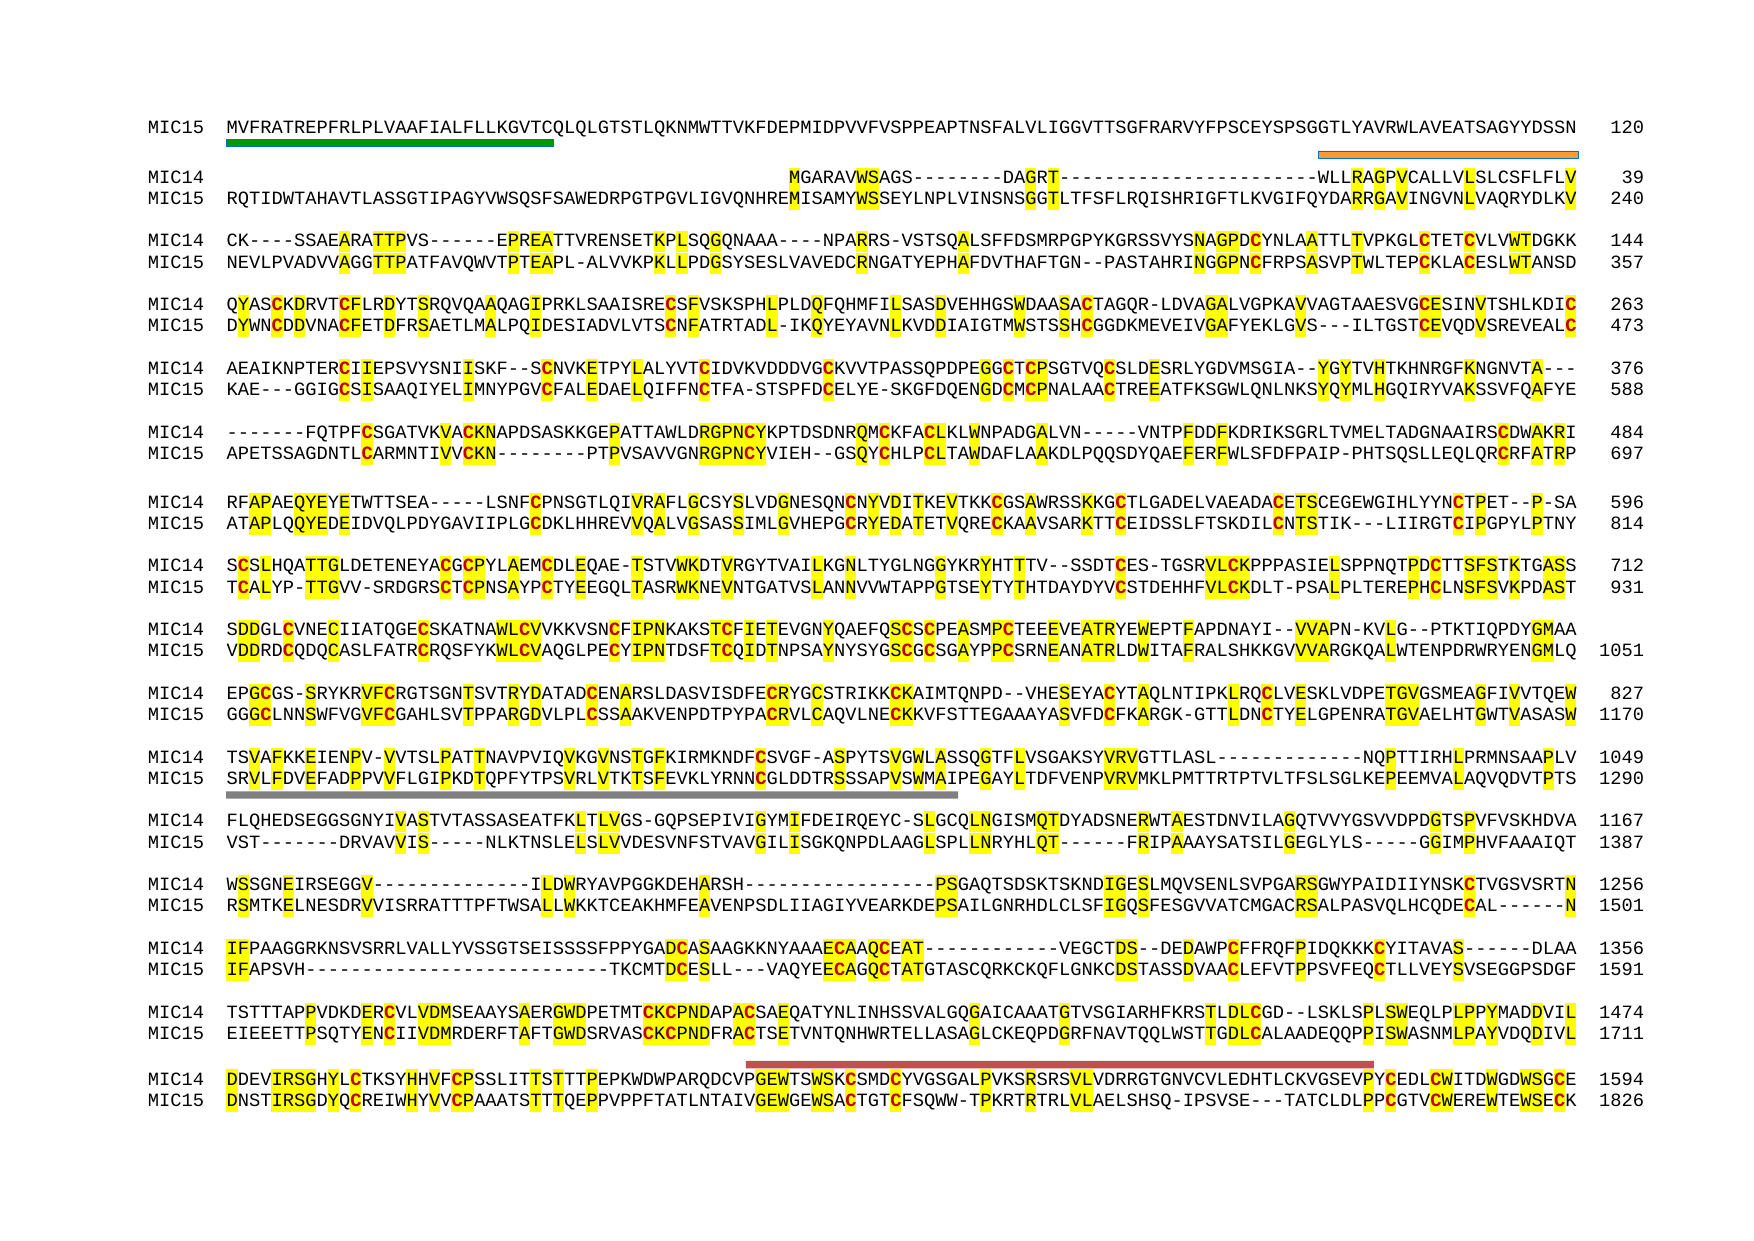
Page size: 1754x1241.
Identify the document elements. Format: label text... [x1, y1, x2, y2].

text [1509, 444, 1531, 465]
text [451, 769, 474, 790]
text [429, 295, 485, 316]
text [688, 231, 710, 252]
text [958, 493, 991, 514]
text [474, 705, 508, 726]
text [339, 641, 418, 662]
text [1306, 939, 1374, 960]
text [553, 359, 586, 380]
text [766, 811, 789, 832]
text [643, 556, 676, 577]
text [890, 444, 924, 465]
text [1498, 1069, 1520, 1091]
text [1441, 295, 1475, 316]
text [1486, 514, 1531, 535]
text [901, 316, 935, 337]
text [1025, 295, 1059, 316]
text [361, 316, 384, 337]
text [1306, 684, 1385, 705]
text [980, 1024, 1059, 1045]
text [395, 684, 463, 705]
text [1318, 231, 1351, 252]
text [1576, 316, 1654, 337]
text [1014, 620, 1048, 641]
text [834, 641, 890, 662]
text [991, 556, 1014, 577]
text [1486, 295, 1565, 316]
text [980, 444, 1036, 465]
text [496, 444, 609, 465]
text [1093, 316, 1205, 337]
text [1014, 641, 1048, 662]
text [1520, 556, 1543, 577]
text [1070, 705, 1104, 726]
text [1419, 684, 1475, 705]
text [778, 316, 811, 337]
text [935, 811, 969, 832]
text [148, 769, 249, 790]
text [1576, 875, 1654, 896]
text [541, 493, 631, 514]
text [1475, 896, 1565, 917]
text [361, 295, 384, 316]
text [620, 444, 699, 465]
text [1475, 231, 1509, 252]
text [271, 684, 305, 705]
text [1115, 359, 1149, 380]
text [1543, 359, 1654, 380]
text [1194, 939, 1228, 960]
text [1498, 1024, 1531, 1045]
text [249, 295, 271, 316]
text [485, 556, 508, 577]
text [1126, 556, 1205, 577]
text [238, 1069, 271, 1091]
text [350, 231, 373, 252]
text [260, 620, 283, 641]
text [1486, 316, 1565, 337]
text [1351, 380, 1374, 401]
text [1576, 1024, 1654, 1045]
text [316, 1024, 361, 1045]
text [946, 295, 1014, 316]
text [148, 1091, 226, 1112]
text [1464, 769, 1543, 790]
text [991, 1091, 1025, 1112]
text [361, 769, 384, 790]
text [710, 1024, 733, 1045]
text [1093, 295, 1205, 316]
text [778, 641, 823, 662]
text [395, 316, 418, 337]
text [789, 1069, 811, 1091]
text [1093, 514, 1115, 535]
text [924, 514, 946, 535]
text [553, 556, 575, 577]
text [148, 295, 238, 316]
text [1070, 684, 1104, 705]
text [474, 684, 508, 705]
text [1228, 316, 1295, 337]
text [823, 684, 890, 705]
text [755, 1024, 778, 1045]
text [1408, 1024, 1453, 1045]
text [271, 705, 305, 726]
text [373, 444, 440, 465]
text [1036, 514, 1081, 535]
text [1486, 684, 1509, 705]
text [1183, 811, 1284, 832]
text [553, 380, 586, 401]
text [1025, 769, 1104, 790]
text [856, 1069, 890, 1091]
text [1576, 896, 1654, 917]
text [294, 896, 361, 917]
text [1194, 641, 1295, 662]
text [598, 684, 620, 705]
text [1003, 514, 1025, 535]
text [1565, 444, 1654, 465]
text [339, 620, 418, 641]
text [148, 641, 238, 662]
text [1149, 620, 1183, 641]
text MIC15 RQTIDWTAHAVTLASSGTIPAGYVWSQSFSAWEDRPGTPGVLIGVQNHREMISAMYWSSEYLNPLVINSNSGGTLTFSFLRQISHRIGFTLKVGIFQYDARRGAVINGVNLVAQRYDLKV 240 [148, 189, 789, 210]
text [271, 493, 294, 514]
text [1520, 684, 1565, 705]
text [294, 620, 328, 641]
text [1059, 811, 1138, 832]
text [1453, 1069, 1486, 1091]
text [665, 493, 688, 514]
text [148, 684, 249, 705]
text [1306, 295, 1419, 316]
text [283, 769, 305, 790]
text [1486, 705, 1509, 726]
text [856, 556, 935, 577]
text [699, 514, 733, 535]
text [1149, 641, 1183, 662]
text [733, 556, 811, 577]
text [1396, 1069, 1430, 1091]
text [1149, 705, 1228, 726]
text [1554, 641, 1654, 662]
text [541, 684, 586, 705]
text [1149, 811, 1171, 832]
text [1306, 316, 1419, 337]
text MIC14 -------FQTPFCSGATVKVACKNAPDSASKKGEPATTAWLDRGPNCYKPTDSDNRQMCKFACLKLWNPADGALVN-----VNTPFDDFKDRIKSGRLTVMELTADGNAAIRSCDWAKRI 484 [148, 422, 1654, 444]
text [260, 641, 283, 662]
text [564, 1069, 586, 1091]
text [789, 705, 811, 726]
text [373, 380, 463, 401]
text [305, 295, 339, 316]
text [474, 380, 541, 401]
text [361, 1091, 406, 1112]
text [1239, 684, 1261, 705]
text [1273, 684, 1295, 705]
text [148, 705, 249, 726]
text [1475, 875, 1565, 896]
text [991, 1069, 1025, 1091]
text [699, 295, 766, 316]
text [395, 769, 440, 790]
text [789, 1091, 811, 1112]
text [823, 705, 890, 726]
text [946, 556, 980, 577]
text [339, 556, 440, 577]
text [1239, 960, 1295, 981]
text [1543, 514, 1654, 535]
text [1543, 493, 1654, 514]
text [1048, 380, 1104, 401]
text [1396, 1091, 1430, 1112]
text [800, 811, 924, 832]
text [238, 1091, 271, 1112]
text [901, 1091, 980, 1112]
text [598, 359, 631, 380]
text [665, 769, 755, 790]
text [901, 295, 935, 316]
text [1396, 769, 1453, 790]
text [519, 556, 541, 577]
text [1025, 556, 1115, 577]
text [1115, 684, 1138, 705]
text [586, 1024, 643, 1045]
text MIC14 MGARAVWSAGS--------DAGRT-----------------------WLLRAGPVCALLVLSLCSFLFLV 39 [148, 167, 1654, 189]
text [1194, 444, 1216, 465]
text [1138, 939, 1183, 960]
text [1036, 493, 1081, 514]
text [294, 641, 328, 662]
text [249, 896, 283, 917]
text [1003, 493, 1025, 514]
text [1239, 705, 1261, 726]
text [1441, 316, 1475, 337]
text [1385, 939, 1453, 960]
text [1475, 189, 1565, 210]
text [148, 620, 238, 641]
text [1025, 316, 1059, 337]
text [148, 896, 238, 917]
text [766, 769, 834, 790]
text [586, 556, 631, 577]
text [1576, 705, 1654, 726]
text MIC15 NEVLPVADVVAGGTTPATFAVQWVTPTEAPL-ALVVKPKLLPDGSYSESLVAVEDCRNGATYEPHAFDVTHAFTGN--PASTAHRINGGPNCFRPSASVPTWLTEPCKLACESLWTANSD 357 [148, 252, 1654, 274]
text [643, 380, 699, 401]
text MIC15 TCALYP-TTGVV-SRDGRSCTCPNSAYPCTYEEGQLTASRWKNEVNTGATVSLANNVVWTAPPGTSEYTYTHTDAYDYVCSTDEHHFVLCKDLT-PSALPLTEREPHCLNSFSVKPDAST 931 [148, 577, 1654, 599]
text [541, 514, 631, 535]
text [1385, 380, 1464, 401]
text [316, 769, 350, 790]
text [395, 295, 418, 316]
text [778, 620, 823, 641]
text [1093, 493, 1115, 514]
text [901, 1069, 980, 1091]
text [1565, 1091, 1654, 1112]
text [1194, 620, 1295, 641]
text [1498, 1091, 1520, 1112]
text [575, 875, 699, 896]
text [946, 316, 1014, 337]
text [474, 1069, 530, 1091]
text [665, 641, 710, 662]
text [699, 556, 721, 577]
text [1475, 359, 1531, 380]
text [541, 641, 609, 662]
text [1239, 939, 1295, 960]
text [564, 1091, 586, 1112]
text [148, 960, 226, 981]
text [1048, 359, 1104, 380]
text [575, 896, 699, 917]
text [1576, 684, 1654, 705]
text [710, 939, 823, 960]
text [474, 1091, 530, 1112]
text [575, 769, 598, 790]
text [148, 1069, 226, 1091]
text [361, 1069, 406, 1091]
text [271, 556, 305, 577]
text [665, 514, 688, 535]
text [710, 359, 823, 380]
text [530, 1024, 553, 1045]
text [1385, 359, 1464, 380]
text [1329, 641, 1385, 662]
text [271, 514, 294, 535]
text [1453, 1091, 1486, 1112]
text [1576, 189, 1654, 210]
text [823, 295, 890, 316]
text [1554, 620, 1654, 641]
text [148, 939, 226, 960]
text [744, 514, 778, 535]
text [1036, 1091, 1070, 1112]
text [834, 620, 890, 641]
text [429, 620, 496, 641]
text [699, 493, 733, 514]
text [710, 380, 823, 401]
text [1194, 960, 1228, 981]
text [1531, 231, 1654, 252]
text MIC15 MVFRATREPFRLPLVAAFIALFLLKGVTCQLQLGTSTLQKNMWTTVKFDEPMIDPVVFVSPPEAPTNSFALVLIGGVTTSGFRARVYFPSCEYSPSGGTLYAVRWLAVEATSAGYYDSSN 120 [148, 118, 1654, 139]
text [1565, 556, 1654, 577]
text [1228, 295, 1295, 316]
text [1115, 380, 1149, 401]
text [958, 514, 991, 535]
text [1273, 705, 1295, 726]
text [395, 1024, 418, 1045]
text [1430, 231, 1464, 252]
text MIC14 IFPAAGGRKNSVSRRLVALLYVSSGTSEISSSSFPPYGADCASAAGKKNYAAAECAAQCEAT------------VEGCTDS--DEDAWPCFFRQFPIDQKKKCYITAVAS------DLAA 1356 [249, 939, 665, 960]
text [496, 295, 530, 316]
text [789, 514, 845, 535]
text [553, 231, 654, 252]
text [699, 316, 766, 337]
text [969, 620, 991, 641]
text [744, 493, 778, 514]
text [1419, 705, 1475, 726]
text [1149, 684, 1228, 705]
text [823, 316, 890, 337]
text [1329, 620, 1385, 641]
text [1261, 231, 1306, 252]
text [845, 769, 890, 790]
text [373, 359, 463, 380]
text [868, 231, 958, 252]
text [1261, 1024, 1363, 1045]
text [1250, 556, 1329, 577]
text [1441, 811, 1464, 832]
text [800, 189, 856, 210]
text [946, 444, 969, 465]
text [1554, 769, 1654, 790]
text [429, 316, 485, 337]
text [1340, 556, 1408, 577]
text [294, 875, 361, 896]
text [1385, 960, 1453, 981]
text MIC15 VST-------DRVAVVIS-----NLKTNSLELSLVVDESVNFSTVAVGILISGKQNPDLAAGLSPLLNRYHLQT------FRIPAAAYSATSILGEGLYLS-----GGIMPHVFAAAIQT 1387 [148, 832, 1654, 854]
text MIC15 IFAPSVH---------------------------TKCMTDCESLL---VAQYEECAGQCTATGTASCQRKCKQFLGNKCDSTASSDVAACLEFVTPPSVFEQCTLLVEYSVSEGGPSDGF 1591 [249, 960, 665, 981]
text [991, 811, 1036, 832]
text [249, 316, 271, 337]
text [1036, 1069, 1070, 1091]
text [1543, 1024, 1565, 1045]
text MIC14 TSTTTAPPVDKDERCVLVDMSEAAYSAERGWDPETMTCKCPNDAPACSAEQATYNLINHSSVALGQGAICAAATGTVSGIARHFKRSTLDLCGD--LSKLSPLSWEQLPLPPYMADDVIL 1474 [148, 1002, 1654, 1024]
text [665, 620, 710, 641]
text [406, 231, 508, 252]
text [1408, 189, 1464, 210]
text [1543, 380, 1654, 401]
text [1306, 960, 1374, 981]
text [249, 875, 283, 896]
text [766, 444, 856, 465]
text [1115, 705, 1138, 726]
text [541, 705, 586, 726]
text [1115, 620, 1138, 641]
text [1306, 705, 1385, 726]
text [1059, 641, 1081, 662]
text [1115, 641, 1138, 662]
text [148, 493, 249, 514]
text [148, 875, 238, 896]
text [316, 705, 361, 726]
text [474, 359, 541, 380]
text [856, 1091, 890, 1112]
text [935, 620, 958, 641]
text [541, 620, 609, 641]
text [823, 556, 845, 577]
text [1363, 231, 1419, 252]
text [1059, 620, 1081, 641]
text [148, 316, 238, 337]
text MIC14 TSVAFKKEIENPV-VVTSLPATTNAVPVIQVKGVNSTGFKIRMKNDFCSVGF-ASPYTSVGWLASSQGTFLVSGAKSYVRVGTTLASL-------------NQPTTIRHLPRMNSAAPLV 1049 [148, 747, 1654, 769]
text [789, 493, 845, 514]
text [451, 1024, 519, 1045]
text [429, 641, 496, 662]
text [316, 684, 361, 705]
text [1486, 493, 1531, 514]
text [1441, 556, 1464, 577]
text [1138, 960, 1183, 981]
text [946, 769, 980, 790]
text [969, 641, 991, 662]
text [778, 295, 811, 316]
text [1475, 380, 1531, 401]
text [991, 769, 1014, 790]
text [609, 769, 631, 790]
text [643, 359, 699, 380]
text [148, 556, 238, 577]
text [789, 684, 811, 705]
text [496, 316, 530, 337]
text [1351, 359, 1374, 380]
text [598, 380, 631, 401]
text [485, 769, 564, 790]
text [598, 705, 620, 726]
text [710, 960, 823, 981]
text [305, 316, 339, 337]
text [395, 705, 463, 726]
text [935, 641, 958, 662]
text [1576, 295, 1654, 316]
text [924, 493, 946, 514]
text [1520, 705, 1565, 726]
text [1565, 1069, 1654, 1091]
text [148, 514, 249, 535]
